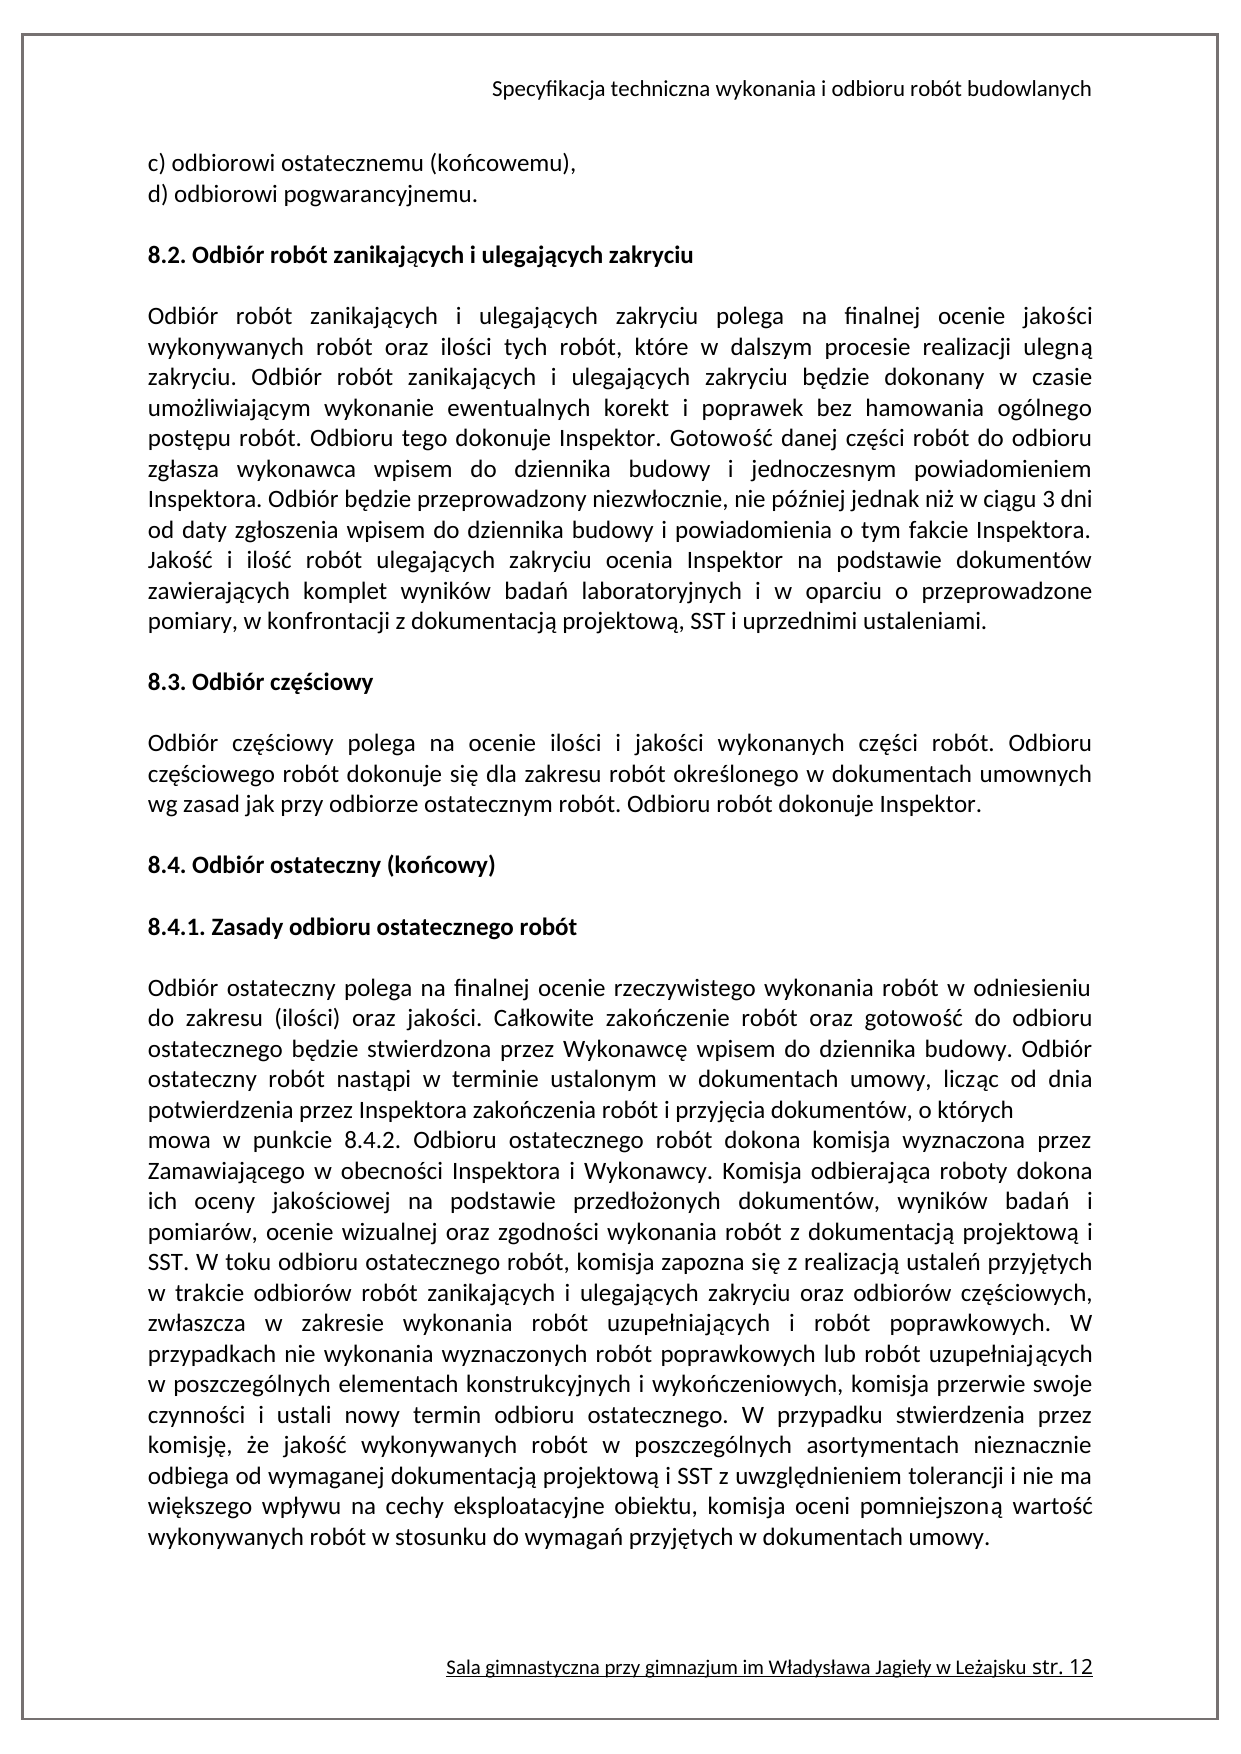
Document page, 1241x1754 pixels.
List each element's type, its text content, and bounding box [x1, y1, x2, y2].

text mowa w punkcie 8.4.2. Odbioru ostatecznego robót dokona komisja wyznaczona przez Zamawiającego w obecności Inspektora i Wykonawcy. Komisja odbierająca roboty dokona ich oceny jakościowej na podstawie przedłożonych dokumentów, wyników badań i pomiarów, ocenie wizualnej oraz zgodności wykonania robót z dokumentacją projektową i SST. W toku odbioru ostatecznego robót, komisja zapozna się z realizacją ustaleń przyjętych w trakcie odbiorów robót zanikających i ulegających zakryciu oraz odbiorów częściowych, zwłaszcza w zakresie wykonania robót uzupełniających i robót poprawkowych. W przypadkach nie wykonania wyznaczonych robót poprawkowych lub robót uzupełniających w poszczególnych elementach konstrukcyjnych i wykończeniowych, komisja przerwie swoje czynności i ustali nowy termin odbioru ostatecznego. W przypadku stwierdzenia przez komisję, że jakość wykonywanych robót w poszczególnych asortymentach nieznacznie odbiega od wymaganej dokumentacją projektową i SST z uwzględnieniem tolerancji i nie ma większego wpływu na cechy eksploatacyjne obiektu, komisja oceni pomniejszoną wartość wykonywanych robót w stosunku do wymagań przyjętych w dokumentach umowy. [148, 1124, 1093, 1552]
text d) odbiorowi pogwarancyjnemu. [148, 178, 1093, 209]
text 8.4.1. Zasady odbioru ostatecznego robót [148, 911, 1093, 941]
text Odbiór robót zanikających i ulegających zakryciu polega na finalnej ocenie jakości wykonywanych robót oraz ilości tych robót, które w dalszym procesie realizacji ulegną zakryciu. Odbiór robót zanikających i ulegających zakryciu będzie dokonany w czasie umożliwiającym wykonanie ewentualnych korekt i poprawek bez hamowania ogólnego postępu robót. Odbioru tego dokonuje Inspektor. Gotowość danej części robót do odbioru zgłasza wykonawca wpisem do dziennika budowy i jednoczesnym powiadomieniem Inspektora. Odbiór będzie przeprowadzony niezwłocznie, nie później jednak niż w ciągu 3 dni od daty zgłoszenia wpisem do dziennika budowy i powiadomienia o tym fakcie Inspektora. Jakość i ilość robót ulegających zakryciu ocenia Inspektor na podstawie dokumentów zawierających komplet wyników badań laboratoryjnych i w oparciu o przeprowadzone pomiary, w konfrontacji z dokumentacją projektową, SST i uprzednimi ustaleniami. [148, 300, 1093, 636]
text Odbiór częściowy polega na ocenie ilości i jakości wykonanych części robót. Odbioru częściowego robót dokonuje się dla zakresu robót określonego w dokumentach umownych wg zasad jak przy odbiorze ostatecznym robót. Odbioru robót dokonuje Inspektor. [148, 727, 1093, 819]
text c) odbiorowi ostatecznemu (końcowemu), [148, 148, 1093, 178]
text 8.3. Odbiór częściowy [148, 666, 1093, 697]
text 8.2. Odbiór robót zanikających i ulegających zakryciu [148, 239, 1093, 270]
text 8.4. Odbiór ostateczny (końcowy) [148, 849, 1093, 880]
text Odbiór ostateczny polega na finalnej ocenie rzeczywistego wykonania robót w odniesieniu do zakresu (ilości) oraz jakości. Całkowite zakończenie robót oraz gotowość do odbioru ostatecznego będzie stwierdzona przez Wykonawcę wpisem do dziennika budowy. Odbiór ostateczny robót nastąpi w terminie ustalonym w dokumentach umowy, licząc od dnia potwierdzenia przez Inspektora zakończenia robót i przyjęcia dokumentów, o których [148, 972, 1093, 1124]
